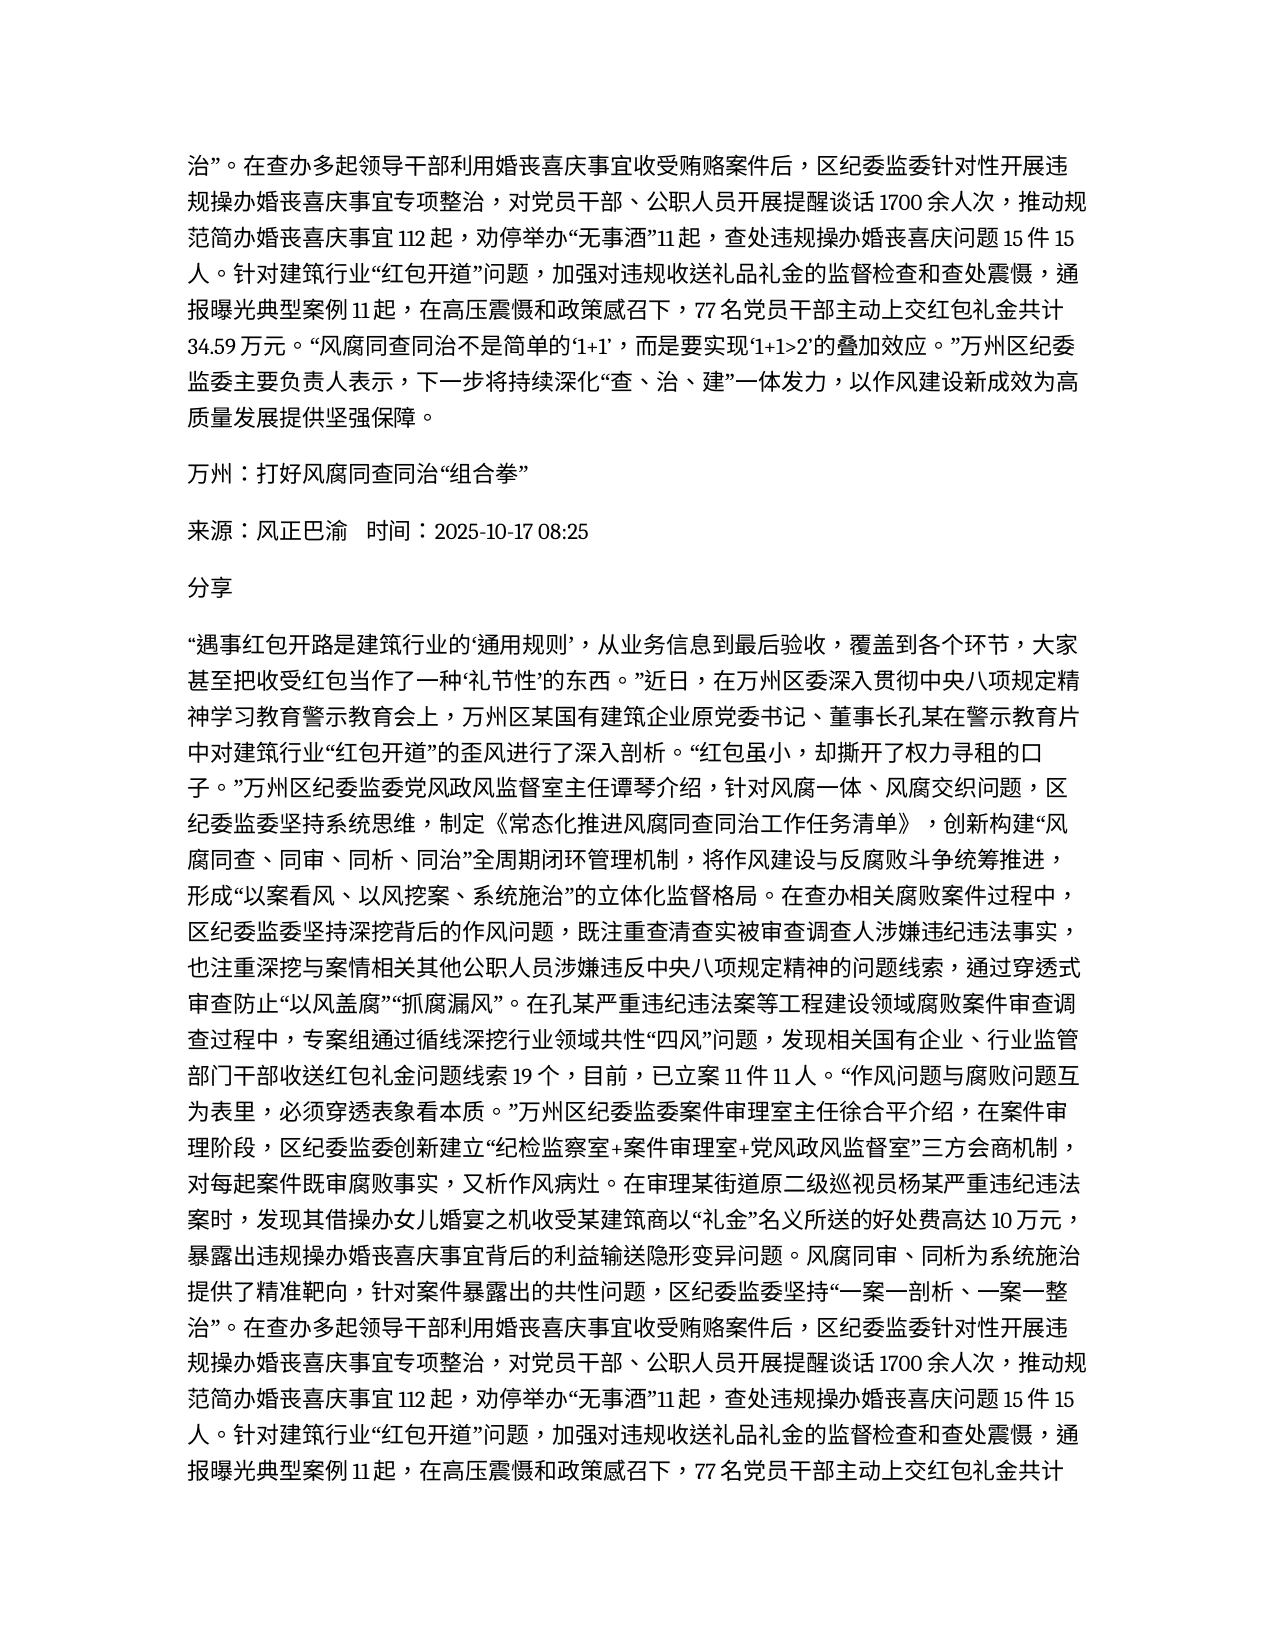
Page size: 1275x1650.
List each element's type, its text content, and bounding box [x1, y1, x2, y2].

text 来源：风正巴渝 时间：2025-10-17 08:25 [187, 515, 1087, 546]
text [187, 150, 1087, 433]
text 分享 [187, 572, 1087, 603]
text 万州：打好风腐同查同治“组合拳” [187, 458, 1087, 489]
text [187, 629, 1087, 1486]
